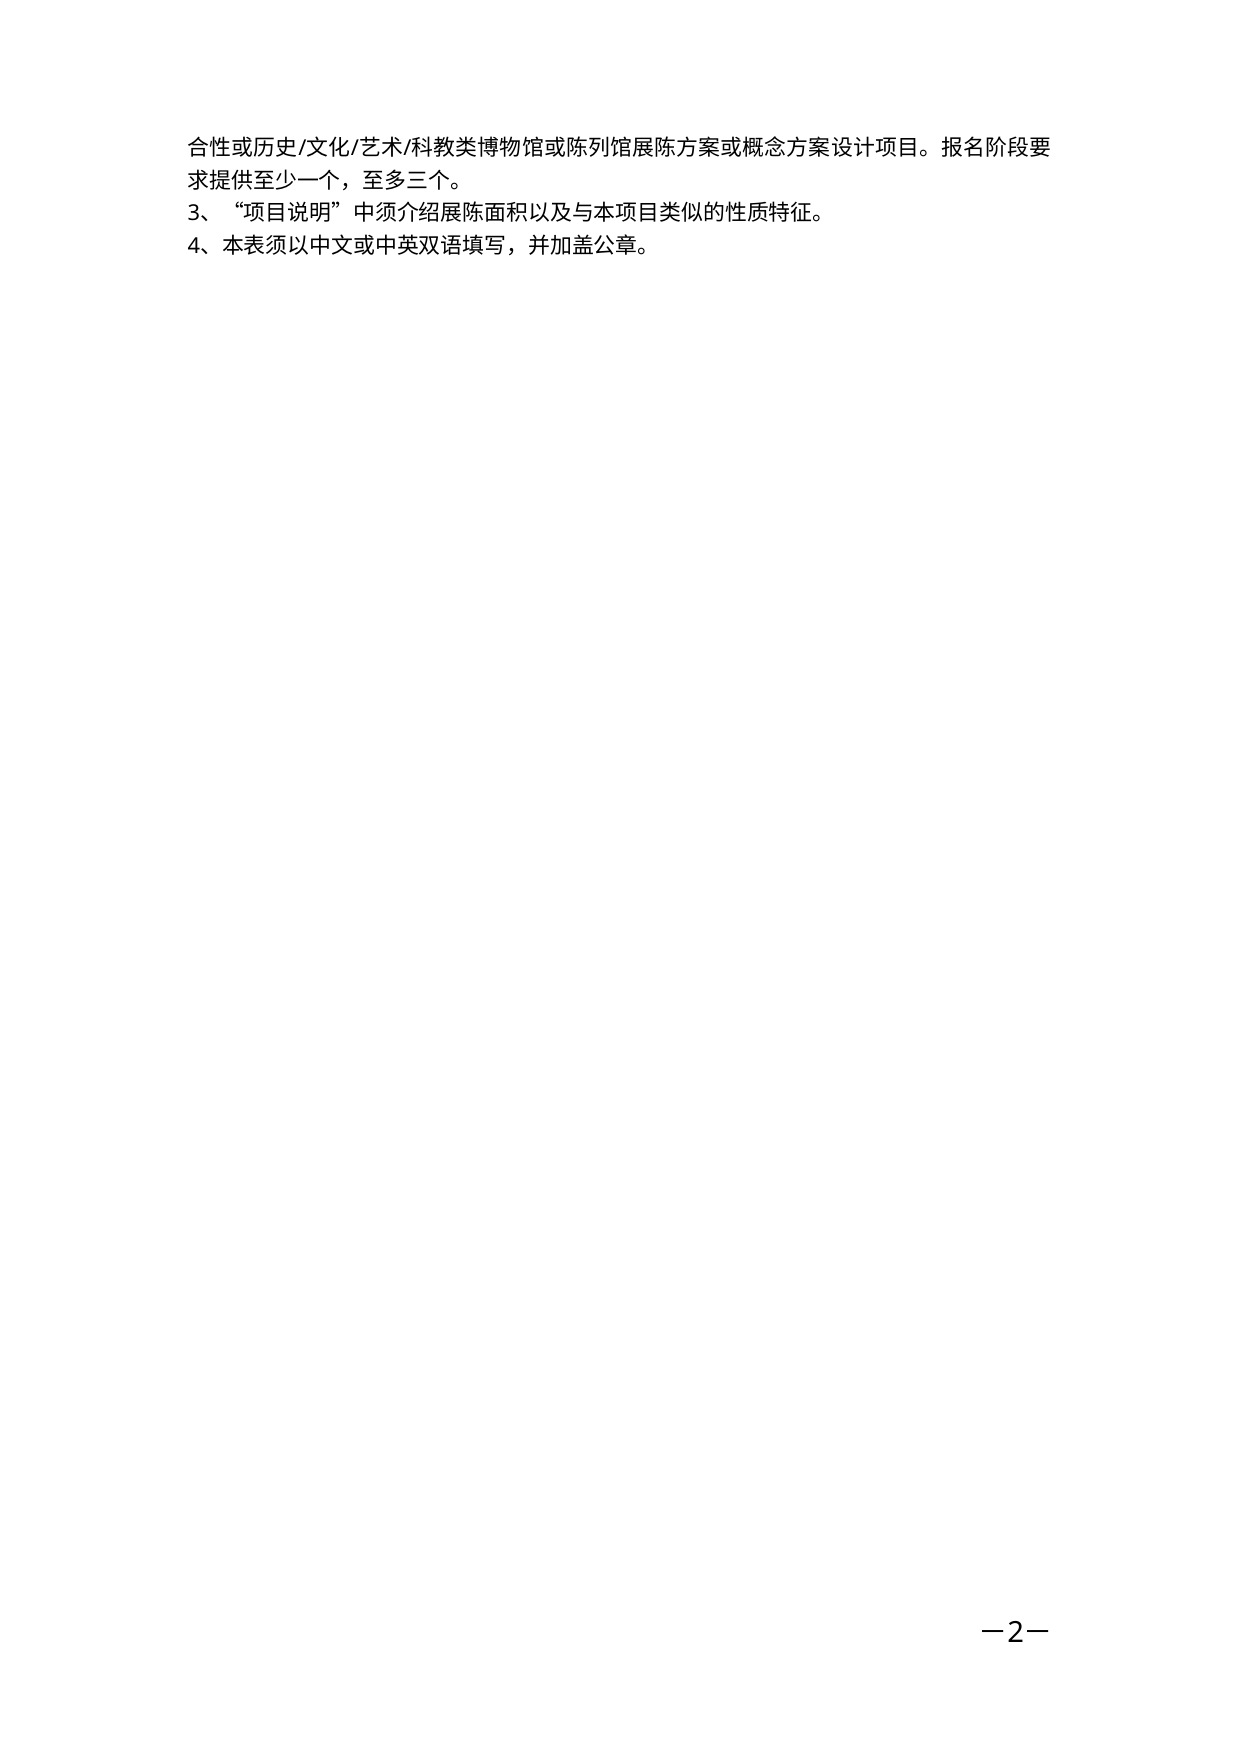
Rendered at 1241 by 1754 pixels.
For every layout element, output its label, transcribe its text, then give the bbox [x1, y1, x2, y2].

text 3、“项目说明”中须介绍展陈面积以及与本项目类似的性质特征。 [187, 195, 1053, 227]
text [187, 130, 1053, 195]
text 4、本表须以中文或中英双语填写，并加盖公章。 [187, 227, 1053, 260]
